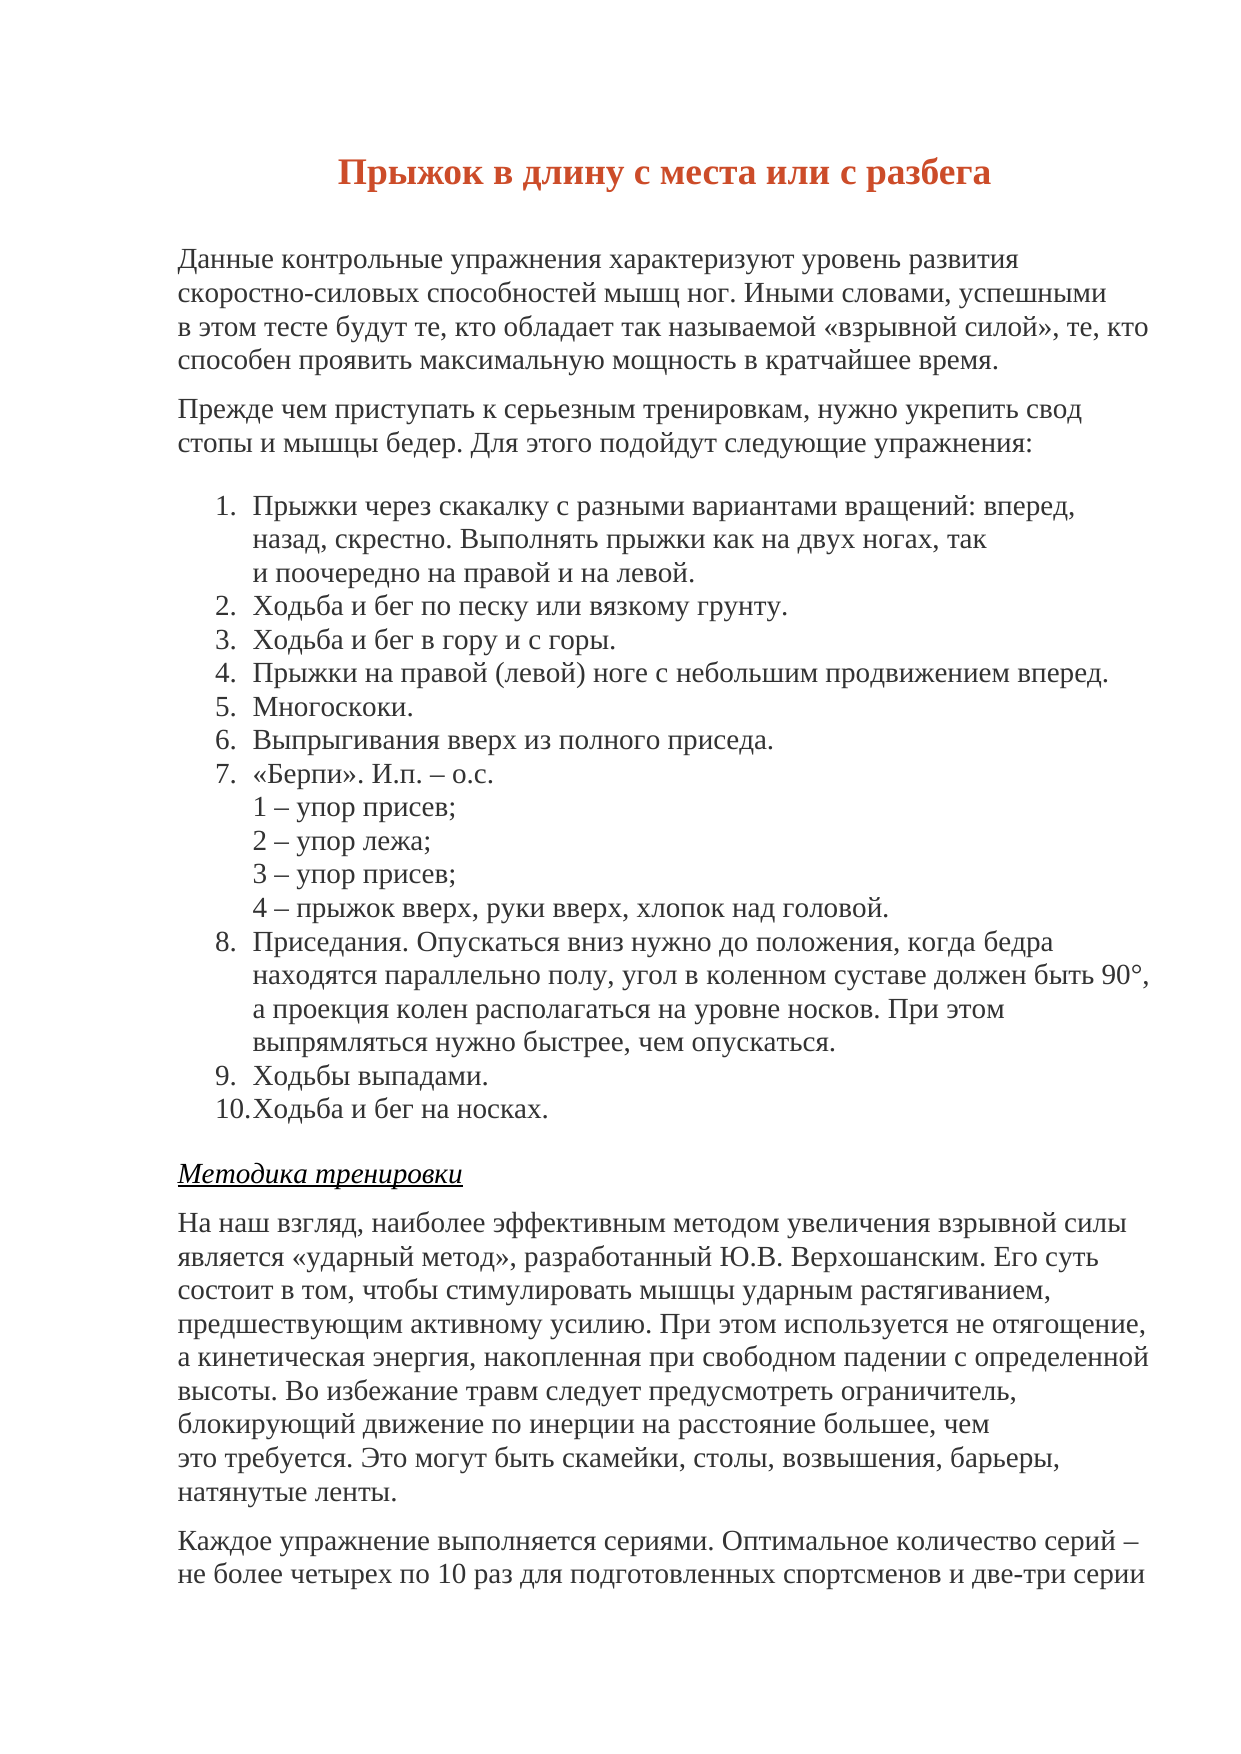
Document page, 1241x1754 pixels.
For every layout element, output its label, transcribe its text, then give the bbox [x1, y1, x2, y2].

list Ходьба и бег по песку или вязкому грунту. [215, 588, 1152, 622]
list Ходьбы выпадами. [215, 1058, 1152, 1091]
text Методика тренировки [177, 1156, 1152, 1190]
text Прыжок в длину с места или с разбега [177, 149, 1152, 192]
list Выпрыгивания вверх из полного приседа. [215, 722, 1152, 756]
list «Берпи». И.п. – о.с. 1 – упор присев; 2 – упор лежа; 3 – упор присев; 4 – прыжок вверх, руки вверх, хлопок над головой. [215, 756, 1152, 924]
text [177, 1523, 1152, 1590]
list Прыжки через скакалку с разными вариантами вращений: вперед, назад, скрестно. Выполнять прыжки как на двух ногах, так и поочередно на правой и на левой. [215, 488, 1152, 588]
list Ходьба и бег в гору и с горы. [215, 622, 1152, 655]
text Данные контрольные упражнения характеризуют уровень развития скоростно-силовых способностей мышц ног. Иными словами, успешными в этом тесте будут те, кто обладает так называемой «взрывной силой», те, кто способен проявить максимальную мощность в кратчайшее время. [177, 242, 1152, 376]
list Приседания. Опускаться вниз нужно до положения, когда бедра находятся параллельно полу, угол в коленном суставе должен быть 90°, а проекция колен располагаться на уровне носков. При этом выпрямляться нужно быстрее, чем опускаться. [215, 924, 1152, 1058]
list Прыжки на правой (левой) ноге с небольшим продвижением вперед. [215, 655, 1152, 689]
text На наш взгляд, наиболее эффективным методом увеличения взрывной силы является «ударный метод», разработанный Ю.В. Верхошанским. Его суть состоит в том, чтобы стимулировать мышцы ударным растягиванием, предшествующим активному усилию. При этом используется не отягощение, а кинетическая энергия, накопленная при свободном падении с определенной высоты. Во избежание травм следует предусмотреть ограничитель, блокирующий движение по инерции на расстояние большее, чем это требуется. Это могут быть скамейки, столы, возвышения, барьеры, натянутые ленты. [177, 1205, 1152, 1507]
text Прежде чем приступать к серьезным тренировкам, нужно укрепить свод стопы и мышцы бедер. Для этого подойдут следующие упражнения: [177, 391, 1152, 458]
list Ходьба и бег на носках. [215, 1091, 1152, 1125]
list Многоскоки. [215, 689, 1152, 722]
